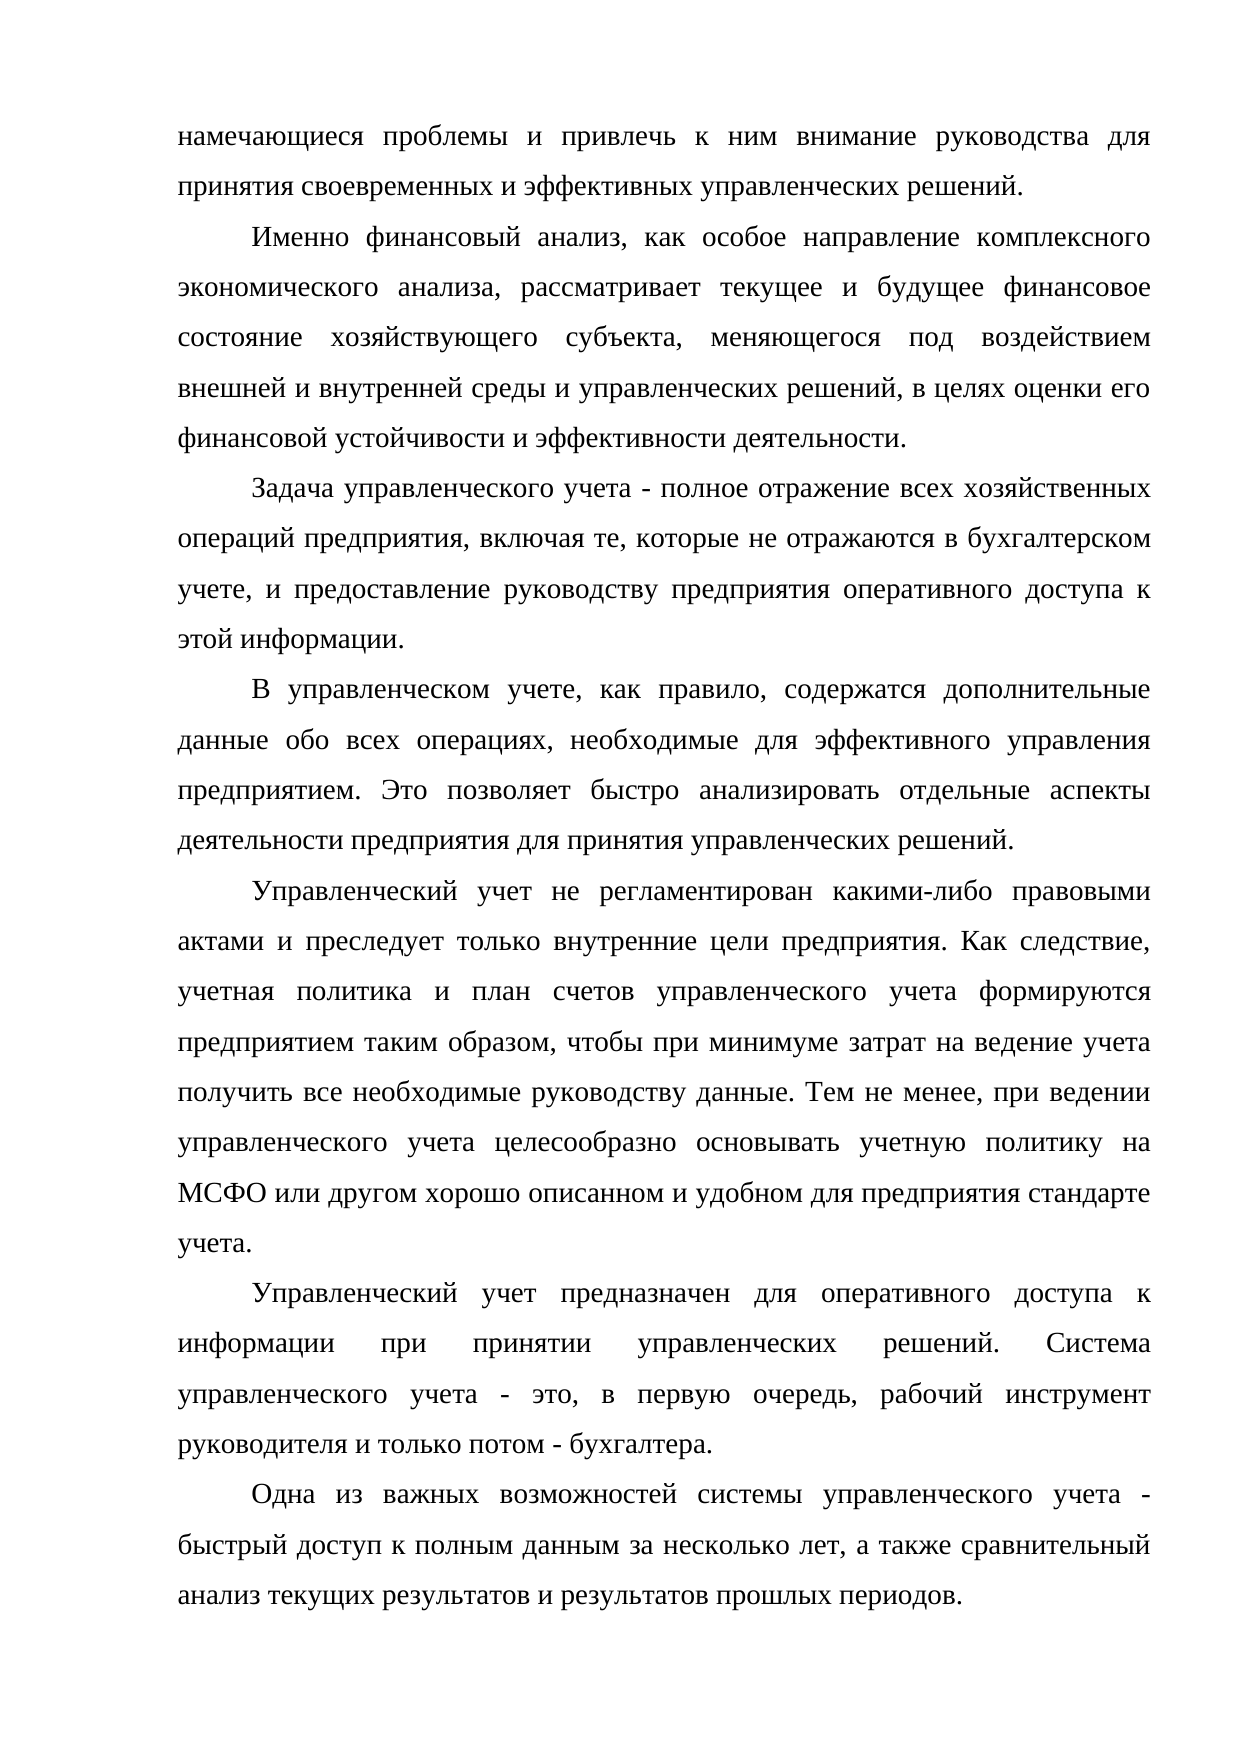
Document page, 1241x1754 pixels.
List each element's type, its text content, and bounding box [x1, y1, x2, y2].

text Управленческий учет не регламентирован какими-либо правовыми актами и преследует только внутренние цели предприятия. Как следствие, учетная политика и план счетов управленческого учета формируются предприятием таким образом, чтобы при минимуме затрат на ведение учета получить все необходимые руководству данные. Тем не менее, при ведении управленческого учета целесообразно основывать учетную политику на МСФО или другом хорошо описанном и удобном для предприятия стандарте учета. [177, 873, 1152, 1258]
text Одна из важных возможностей системы управленческого учета - быстрый доступ к полным данным за несколько лет, а также сравнительный анализ текущих результатов и результатов прошлых периодов. [177, 1477, 1152, 1611]
text В управленческом учете, как правило, содержатся дополнительные данные обо всех операциях, необходимые для эффективного управления предприятием. Это позволяет быстро анализировать отдельные аспекты деятельности предприятия для принятия управленческих решений. [177, 672, 1152, 856]
text Управленческий учет предназначен для оперативного доступа к информации при принятии управленческих решений. Система управленческого учета - это, в первую очередь, рабочий инструмент руководителя и только потом - бухгалтера. [177, 1275, 1152, 1460]
text Именно финансовый анализ, как особое направление комплексного экономического анализа, рассматривает текущее и будущее финансовое состояние хозяйствующего субъекта, меняющегося под воздействием внешней и внутренней среды и управленческих решений, в целях оценки его финансовой устойчивости и эффективности деятельности. [177, 219, 1152, 453]
text Задача управленческого учета - полное отражение всех хозяйственных операций предприятия, включая те, которые не отражаются в бухгалтерском учете, и предоставление руководству предприятия оперативного доступа к этой информации. [177, 470, 1152, 655]
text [177, 118, 1152, 202]
